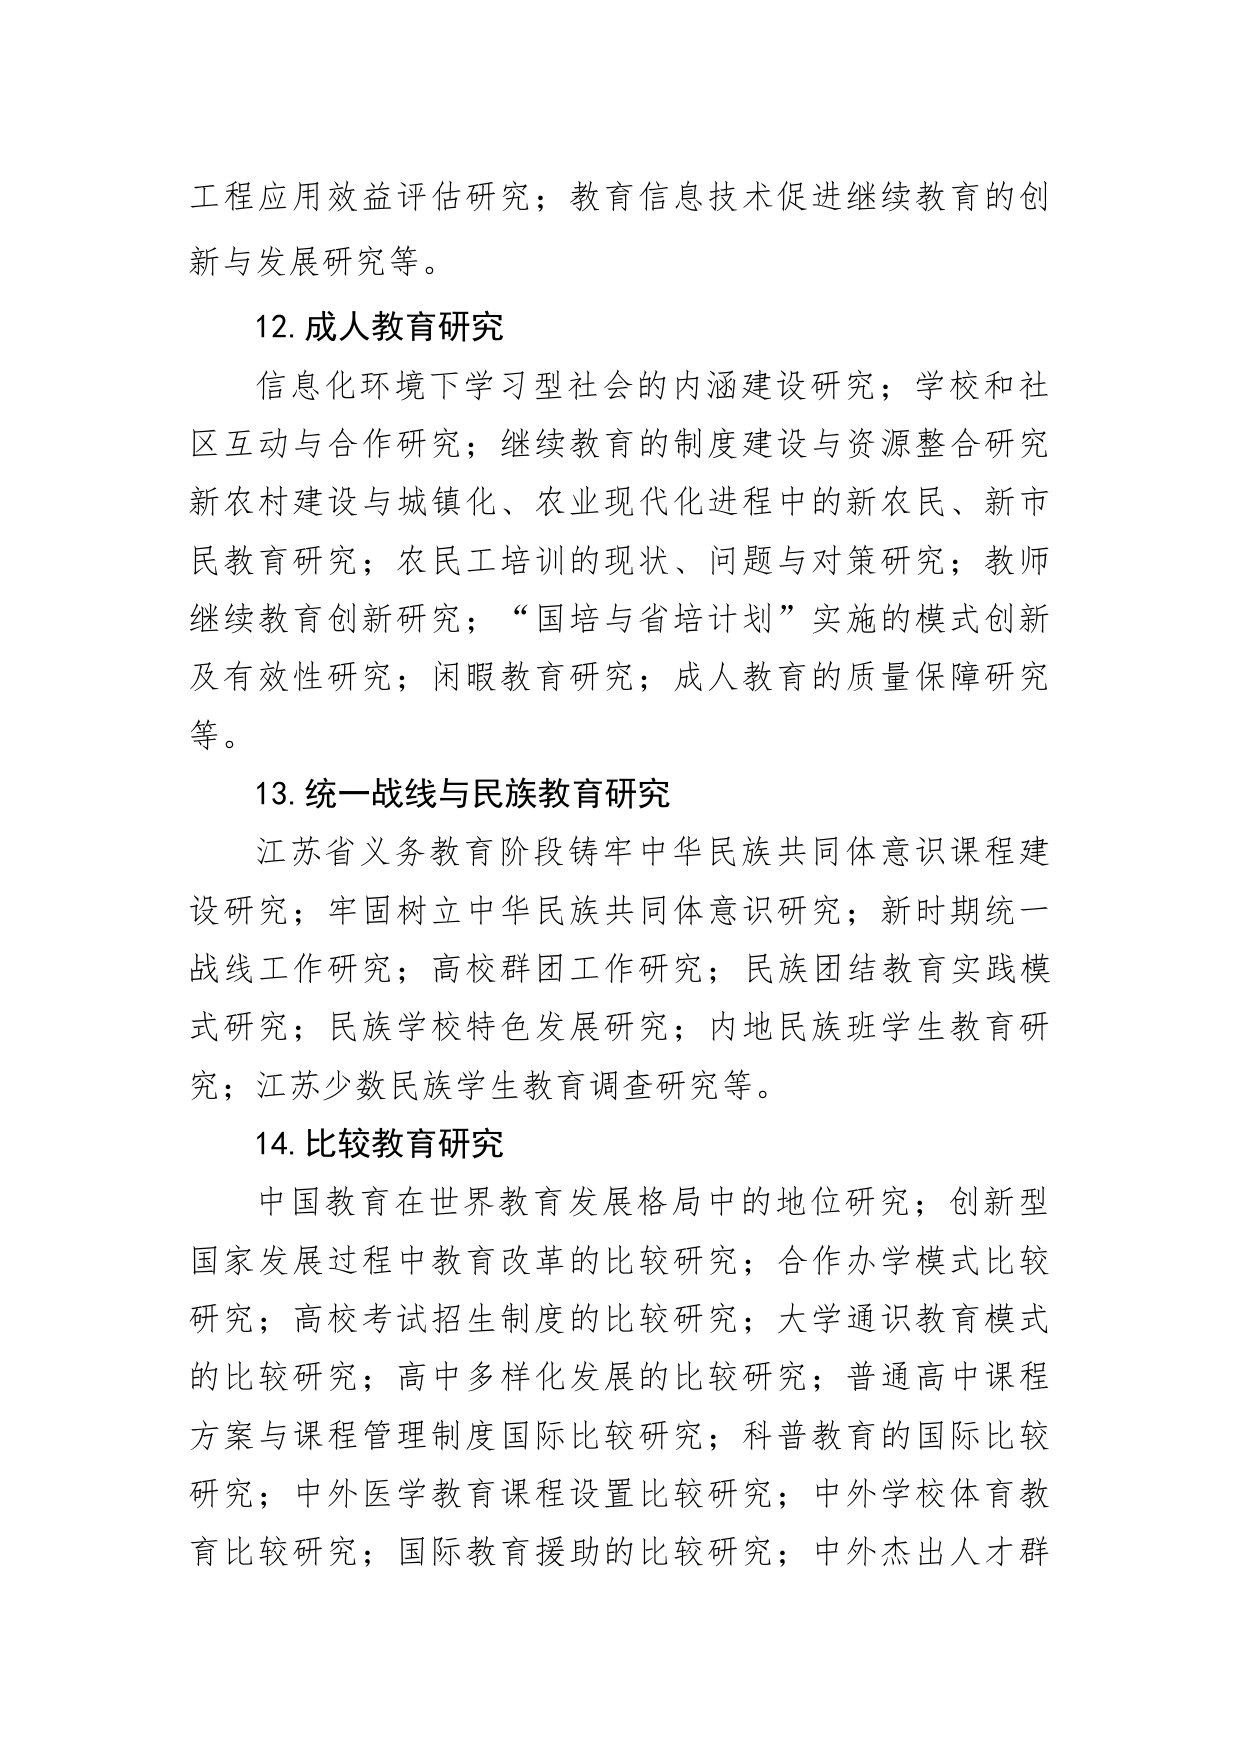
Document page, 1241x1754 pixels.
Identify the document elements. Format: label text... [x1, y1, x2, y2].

text 12.成人教育研究 [187, 292, 1053, 350]
text 13.统一战线与民族教育研究 [187, 759, 1053, 817]
text 江苏省义务教育阶段铸牢中华民族共同体意识课程建设研究；牢固树立中华民族共同体意识研究；新时期统一战线工作研究；高校群团工作研究；民族团结教育实践模式研究；民族学校特色发展研究；内地民族班学生教育研究；江苏少数民族学生教育调查研究等。 [187, 817, 1053, 1109]
text 信息化环境下学习型社会的内涵建设研究；学校和社区互动与合作研究；继续教育的制度建设与资源整合研究；新农村建设与城镇化、农业现代化进程中的新农民、新市民教育研究；农民工培训的现状、问题与对策研究；教师继续教育创新研究；“国培与省培计划”实施的模式创新及有效性研究；闲暇教育研究；成人教育的质量保障研究等。 [187, 350, 1053, 759]
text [187, 1167, 1053, 1575]
text 14.比较教育研究 [187, 1109, 1053, 1167]
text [187, 162, 1053, 292]
